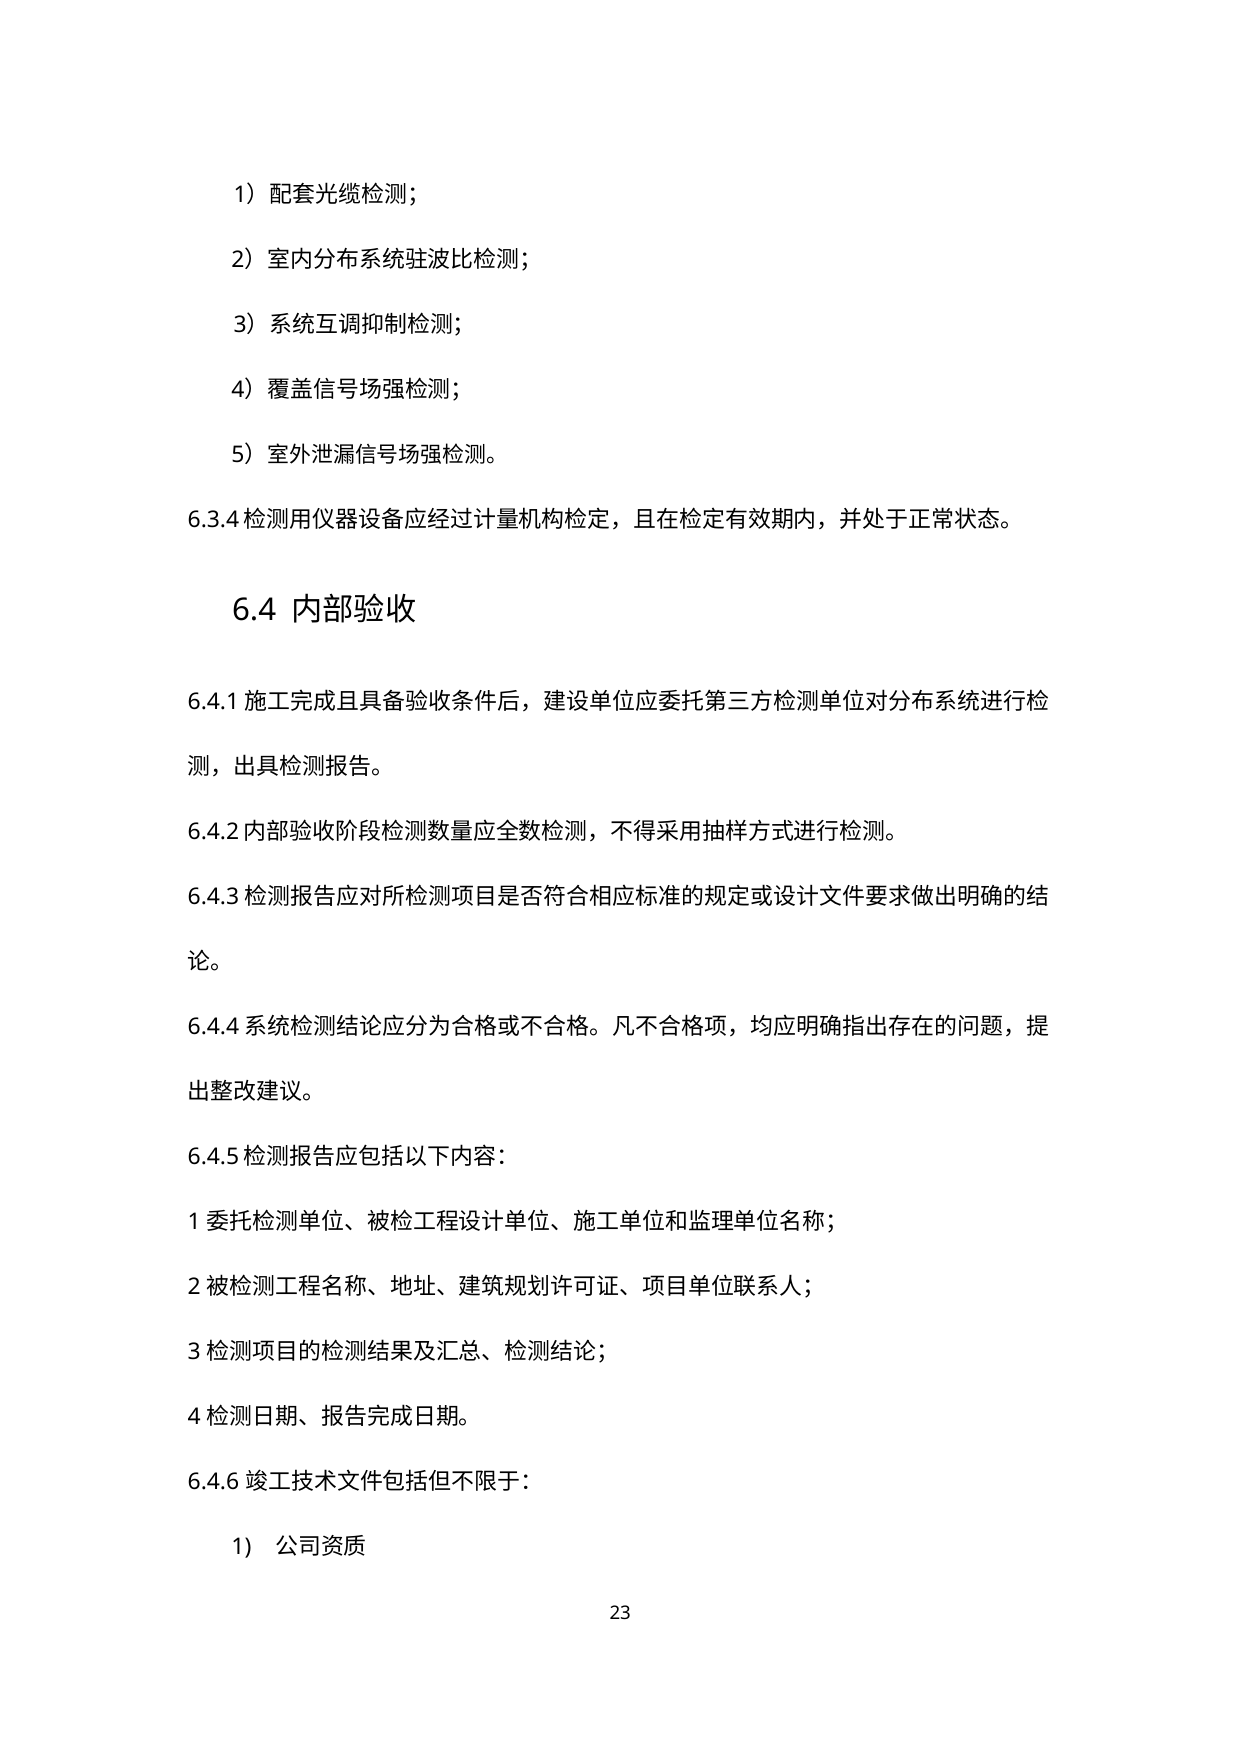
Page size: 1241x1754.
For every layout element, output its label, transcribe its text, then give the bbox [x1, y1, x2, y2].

text 6.4.6 竣工技术文件包括但不限于： [187, 1447, 1053, 1512]
text 3 检测项目的检测结果及汇总、检测结论； [187, 1317, 1053, 1382]
text 4）覆盖信号场强检测； [187, 355, 1053, 420]
text 6.4.3检测报告应对所检测项目是否符合相应标准的规定或设计文件要求做出明确的结论。 [187, 862, 1053, 992]
subtitle 内部验收 [232, 575, 1053, 640]
text 4 检测日期、报告完成日期。 [187, 1382, 1053, 1447]
text 1 委托检测单位、被检工程设计单位、施工单位和监理单位名称； [187, 1187, 1053, 1252]
text 6.4.4系统检测结论应分为合格或不合格。凡不合格项，均应明确指出存在的问题，提出整改建议。 [187, 992, 1053, 1122]
text 5）室外泄漏信号场强检测。 [187, 420, 1053, 485]
text 2 被检测工程名称、地址、建筑规划许可证、项目单位联系人； [187, 1252, 1053, 1317]
text 6.4.5检测报告应包括以下内容： [187, 1122, 1053, 1187]
text 1) 公司资质 [187, 1512, 1053, 1577]
text 6.4.1施工完成且具备验收条件后，建设单位应委托第三方检测单位对分布系统进行检测，出具检测报告。 [187, 667, 1053, 797]
text 1）配套光缆检测； [187, 160, 1053, 225]
text 6.4.2内部验收阶段检测数量应全数检测，不得采用抽样方式进行检测。 [187, 797, 1053, 862]
text 6.3.4检测用仪器设备应经过计量机构检定，且在检定有效期内，并处于正常状态。 [187, 485, 1053, 550]
text 3）系统互调抑制检测； [187, 290, 1053, 355]
text 2）室内分布系统驻波比检测； [187, 225, 1053, 290]
